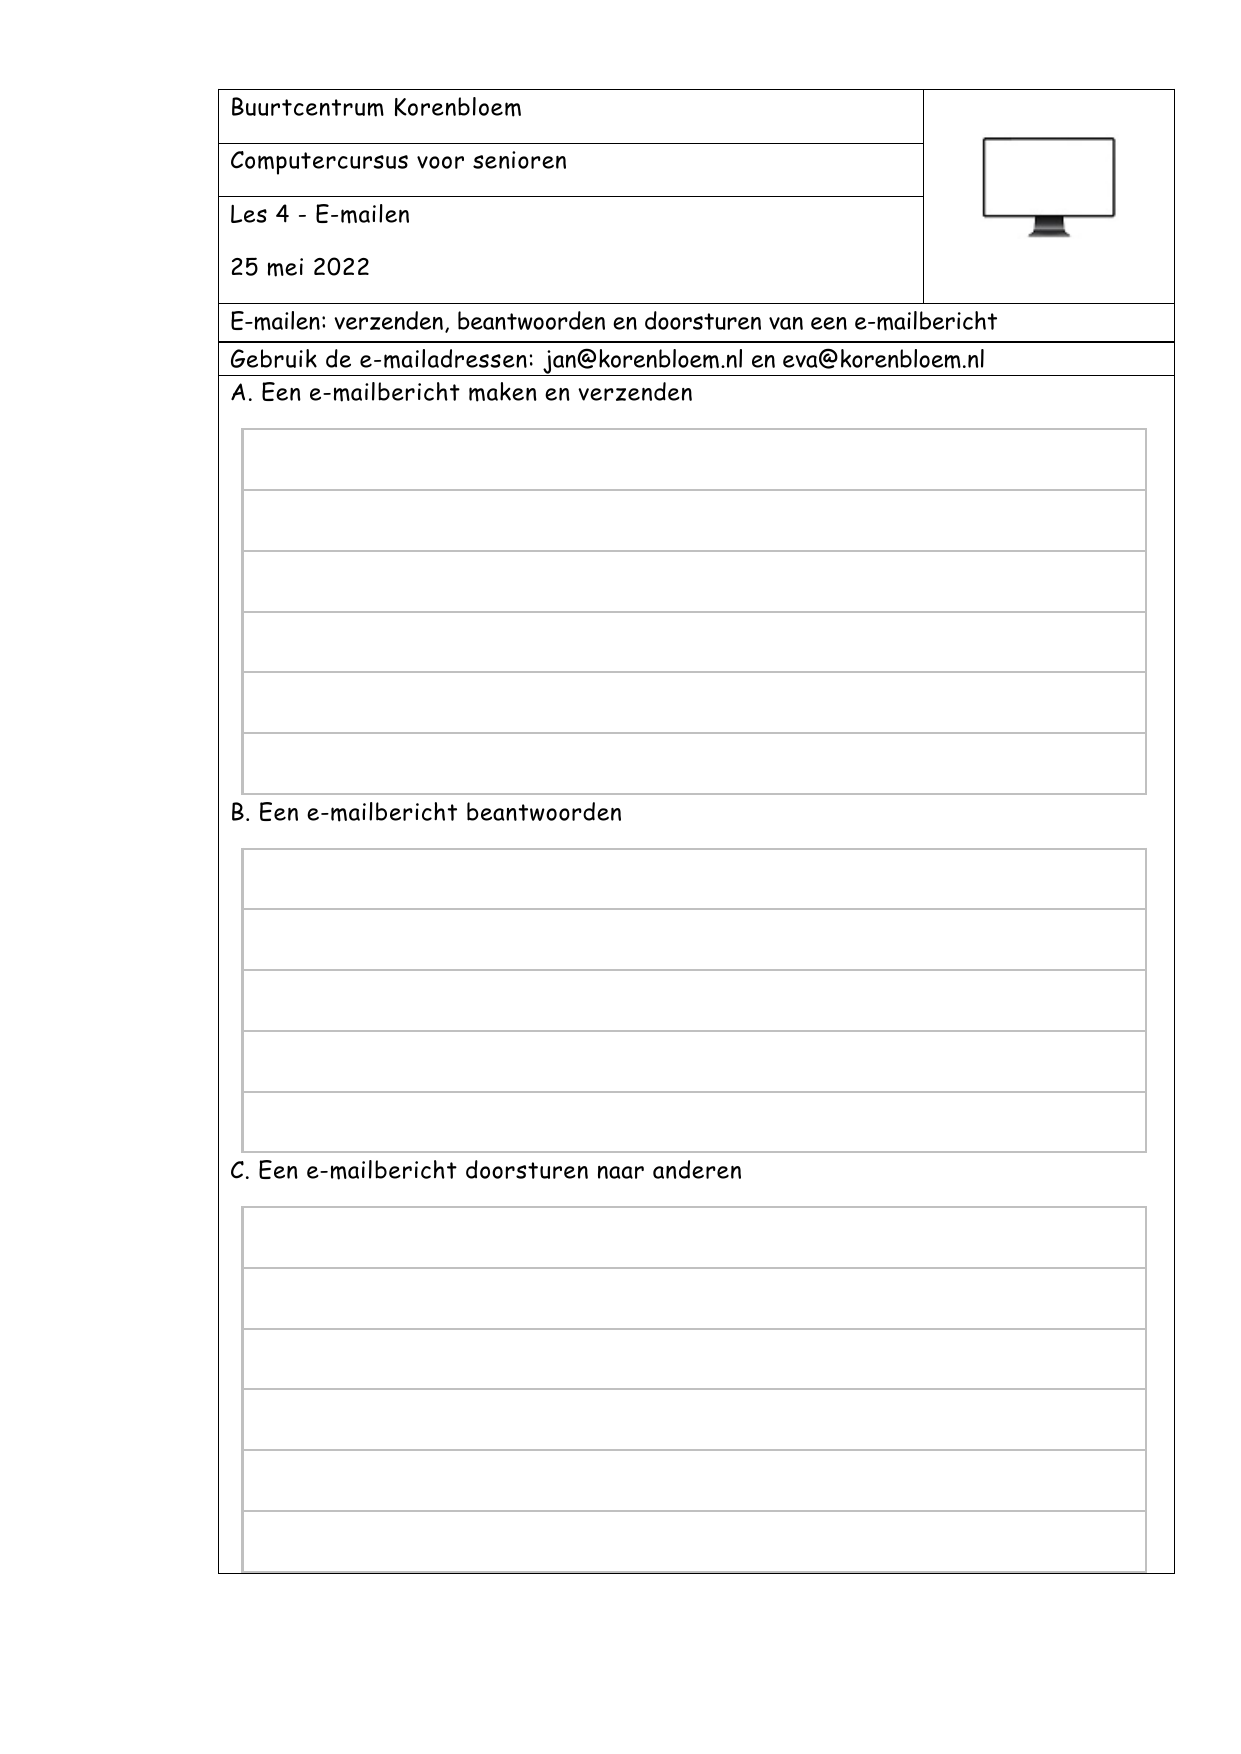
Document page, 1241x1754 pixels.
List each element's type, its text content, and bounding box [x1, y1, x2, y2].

table_cell E-mailen: verzenden, beantwoorden en doorsturen van een e-mailbericht [219, 304, 1174, 341]
table_cell Gebruik de e-mailadressen: jan@korenbloem.nl en eva@korenbloem.nl [219, 343, 1174, 374]
table_cell Les 4 - E-mailen 25 mei 2022 [219, 197, 923, 303]
table_header [924, 90, 1174, 303]
table_cell A. Een e-mailbericht maken en verzenden B. Een e-mailbericht beantwoorden C. Een e-mailbericht doorsturen naar anderen [219, 376, 1174, 1573]
table_cell Computercursus voor senioren [219, 144, 923, 196]
table_header Buurtcentrum Korenbloem [219, 90, 923, 142]
picture [980, 133, 1119, 239]
